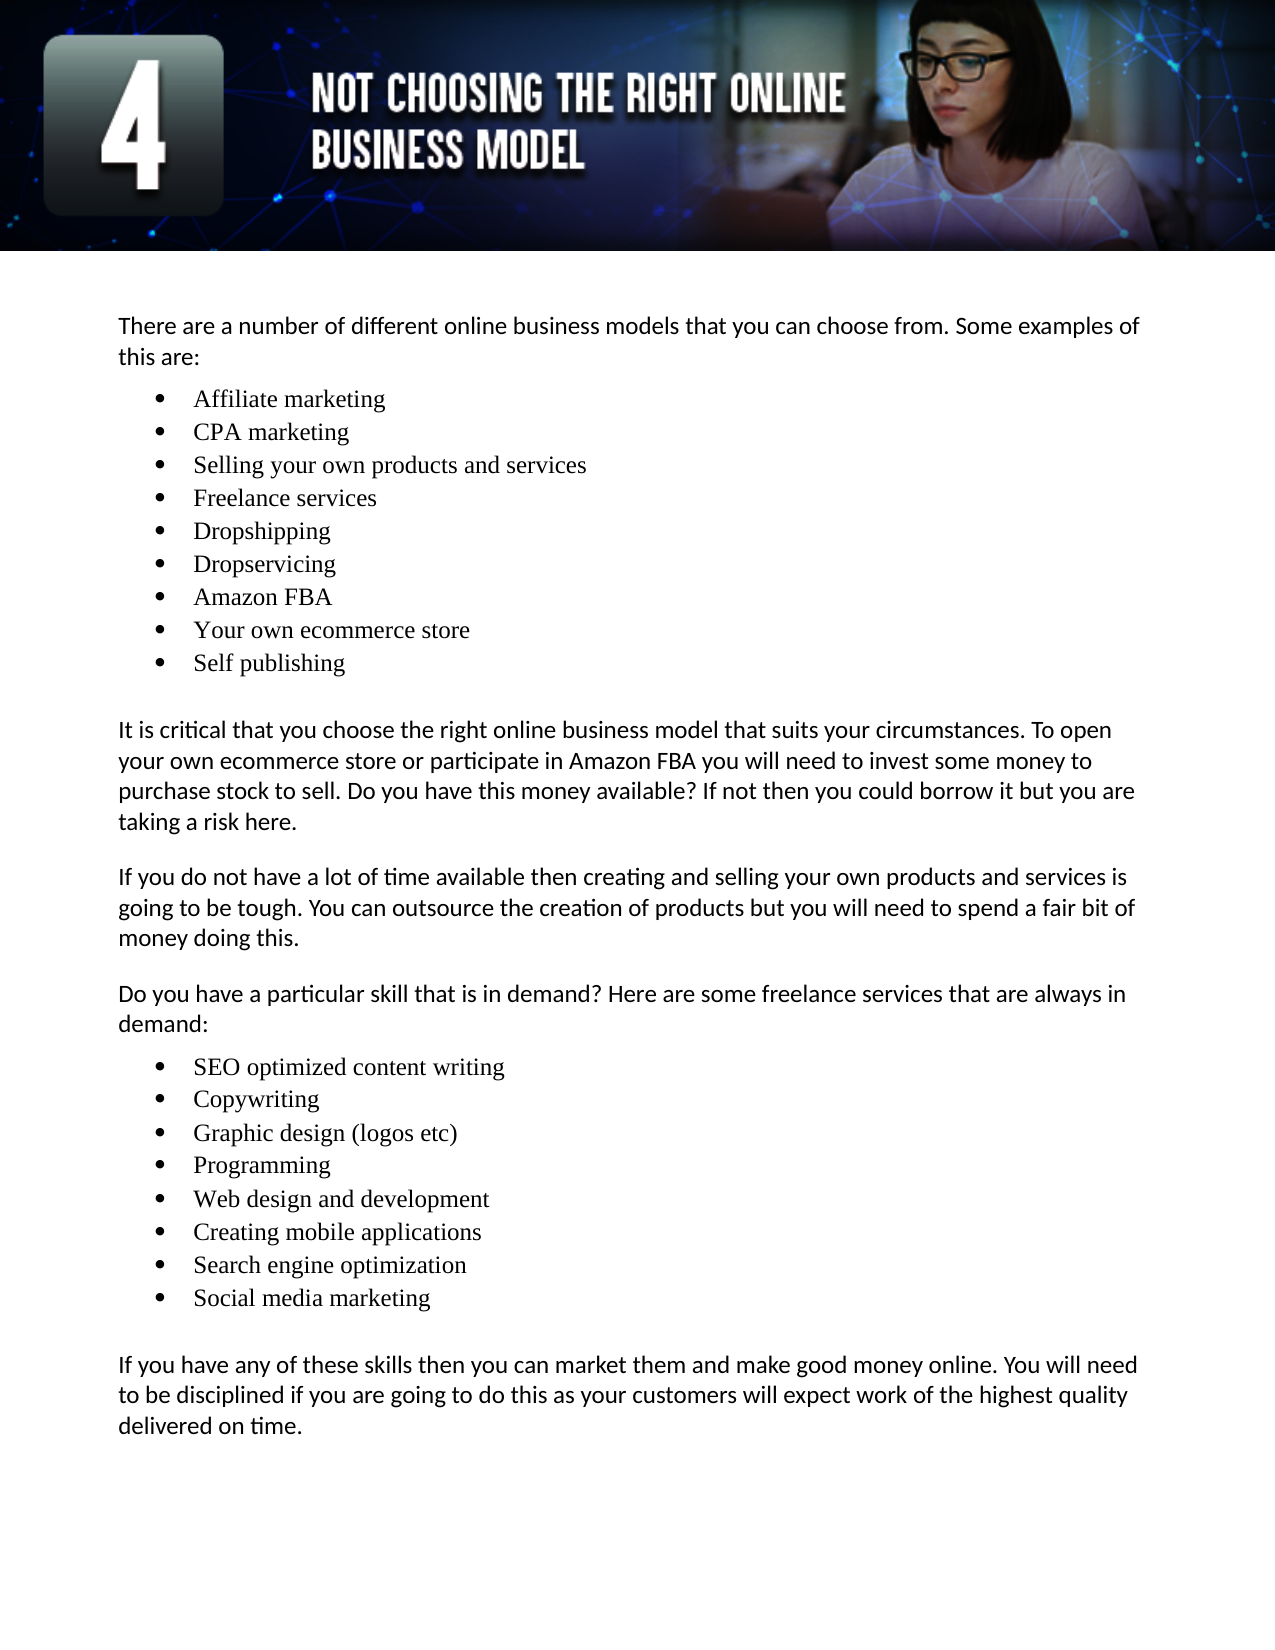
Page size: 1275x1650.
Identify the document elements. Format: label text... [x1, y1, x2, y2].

text If you have any of these skills then you can market them and make good money online. You will need to be disciplined if you are going to do this as your customers will expect work of the highest quality delivered on time. [118, 1349, 1157, 1441]
picture [0, 0, 1275, 251]
list Amazon FBA [156, 582, 1157, 611]
list Affiliate marketing [156, 384, 1157, 413]
list Copywriting [156, 1084, 1157, 1113]
list Creating mobile applications [156, 1217, 1157, 1245]
list CPA marketing [156, 417, 1157, 446]
list Self publishing [156, 648, 1157, 677]
list Selling your own products and services [156, 450, 1157, 479]
list Web design and development [156, 1184, 1157, 1212]
text Do you have a particular skill that is in demand? Here are some freelance services that are always in demand: [118, 978, 1157, 1039]
list Dropservicing [156, 549, 1157, 578]
list Freelance services [156, 483, 1157, 512]
text It is critical that you choose the right online business model that suits your circumstances. To open your own ecommerce store or participate in Amazon FBA you will need to invest some money to purchase stock to sell. Do you have this money available? If not then you could borrow it but you are taking a risk here. [118, 714, 1157, 836]
text There are a number of different online business models that you can choose from. Some examples of this are: [118, 310, 1157, 371]
list Programming [156, 1151, 1157, 1179]
list Search engine optimization [156, 1250, 1157, 1278]
list Your own ecommerce store [156, 615, 1157, 644]
list SEO optimized content writing [156, 1052, 1157, 1080]
text If you do not have a lot of time available then creating and selling your own products and services is going to be tough. You can outsource the creation of products but you will need to spend a fair bit of money doing this. [118, 861, 1157, 953]
list Graphic design (logos etc) [156, 1118, 1157, 1146]
list Social media marketing [156, 1283, 1157, 1311]
list Dropshipping [156, 516, 1157, 545]
